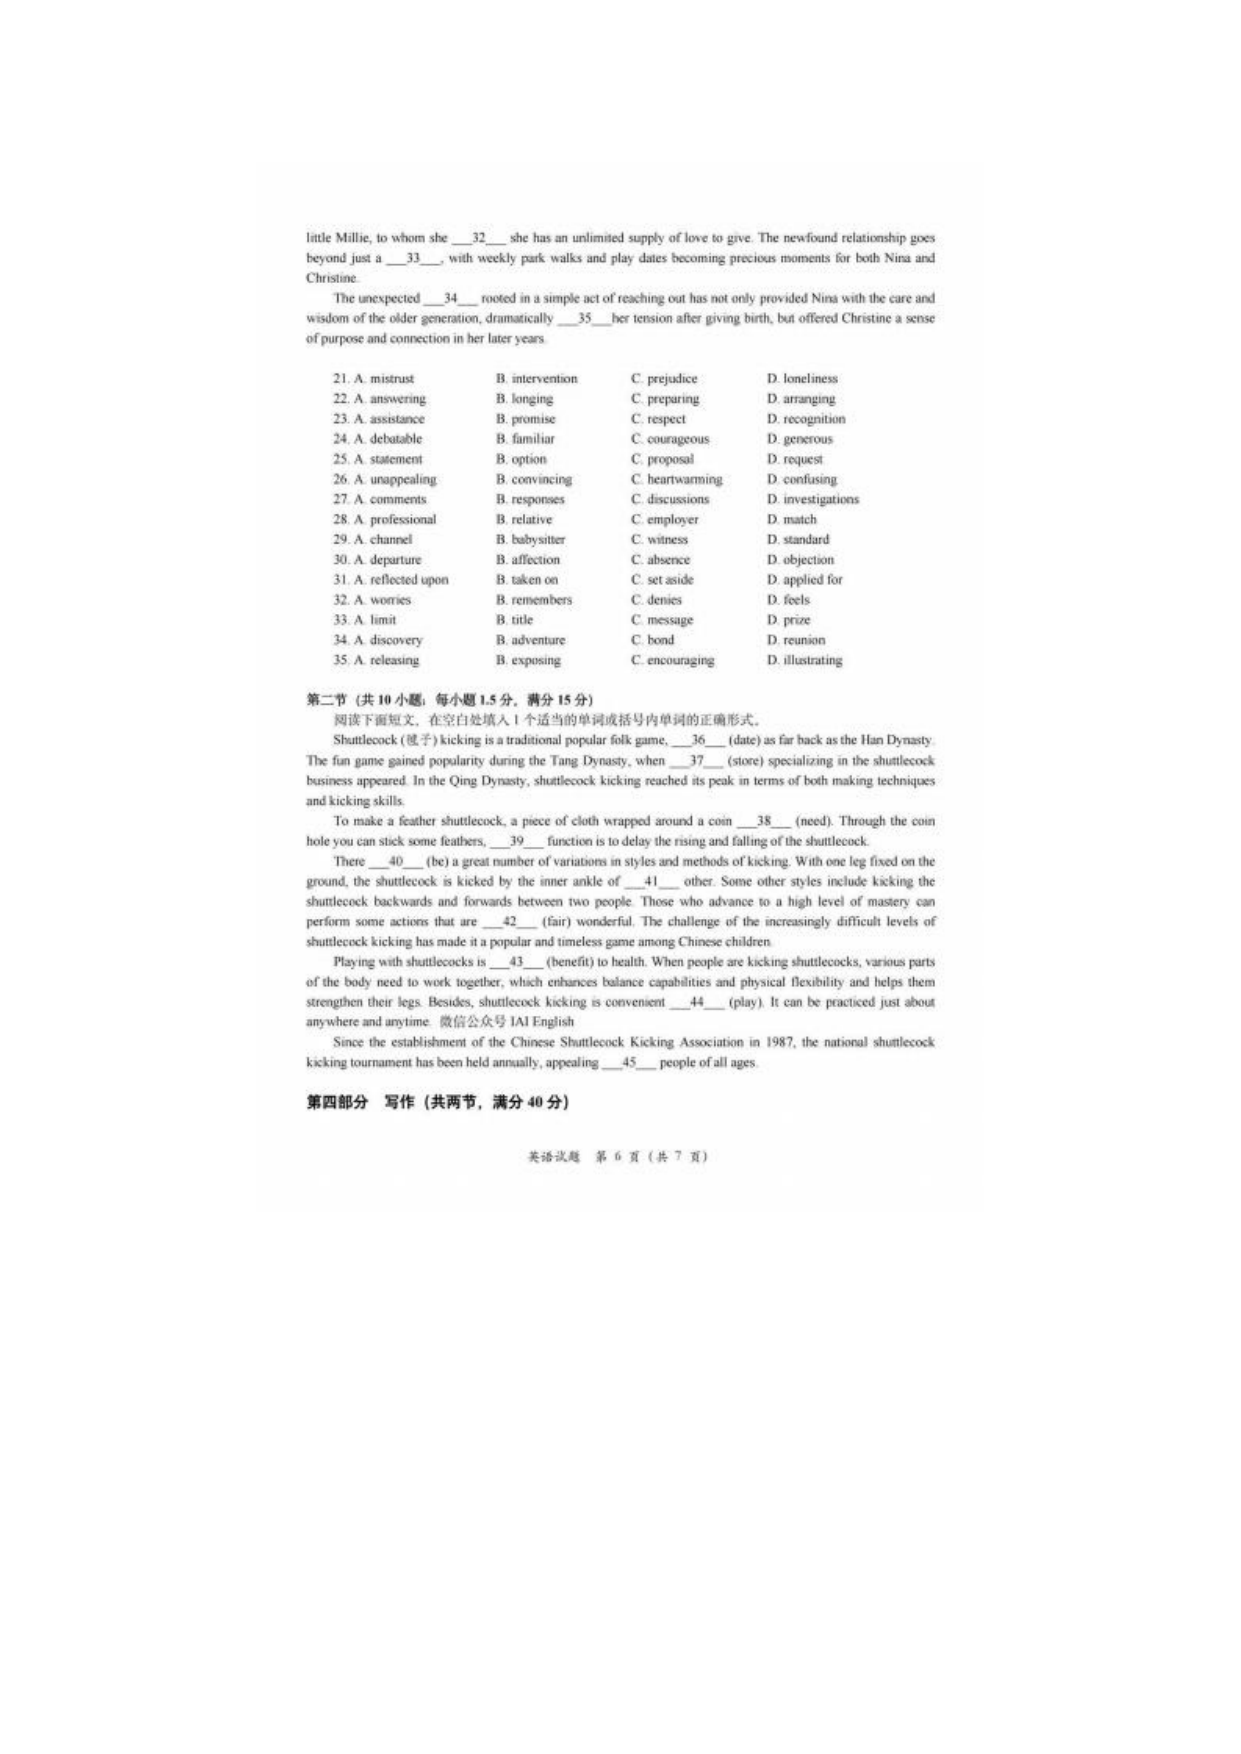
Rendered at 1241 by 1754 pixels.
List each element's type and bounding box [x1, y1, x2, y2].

picture [256, 162, 985, 1212]
